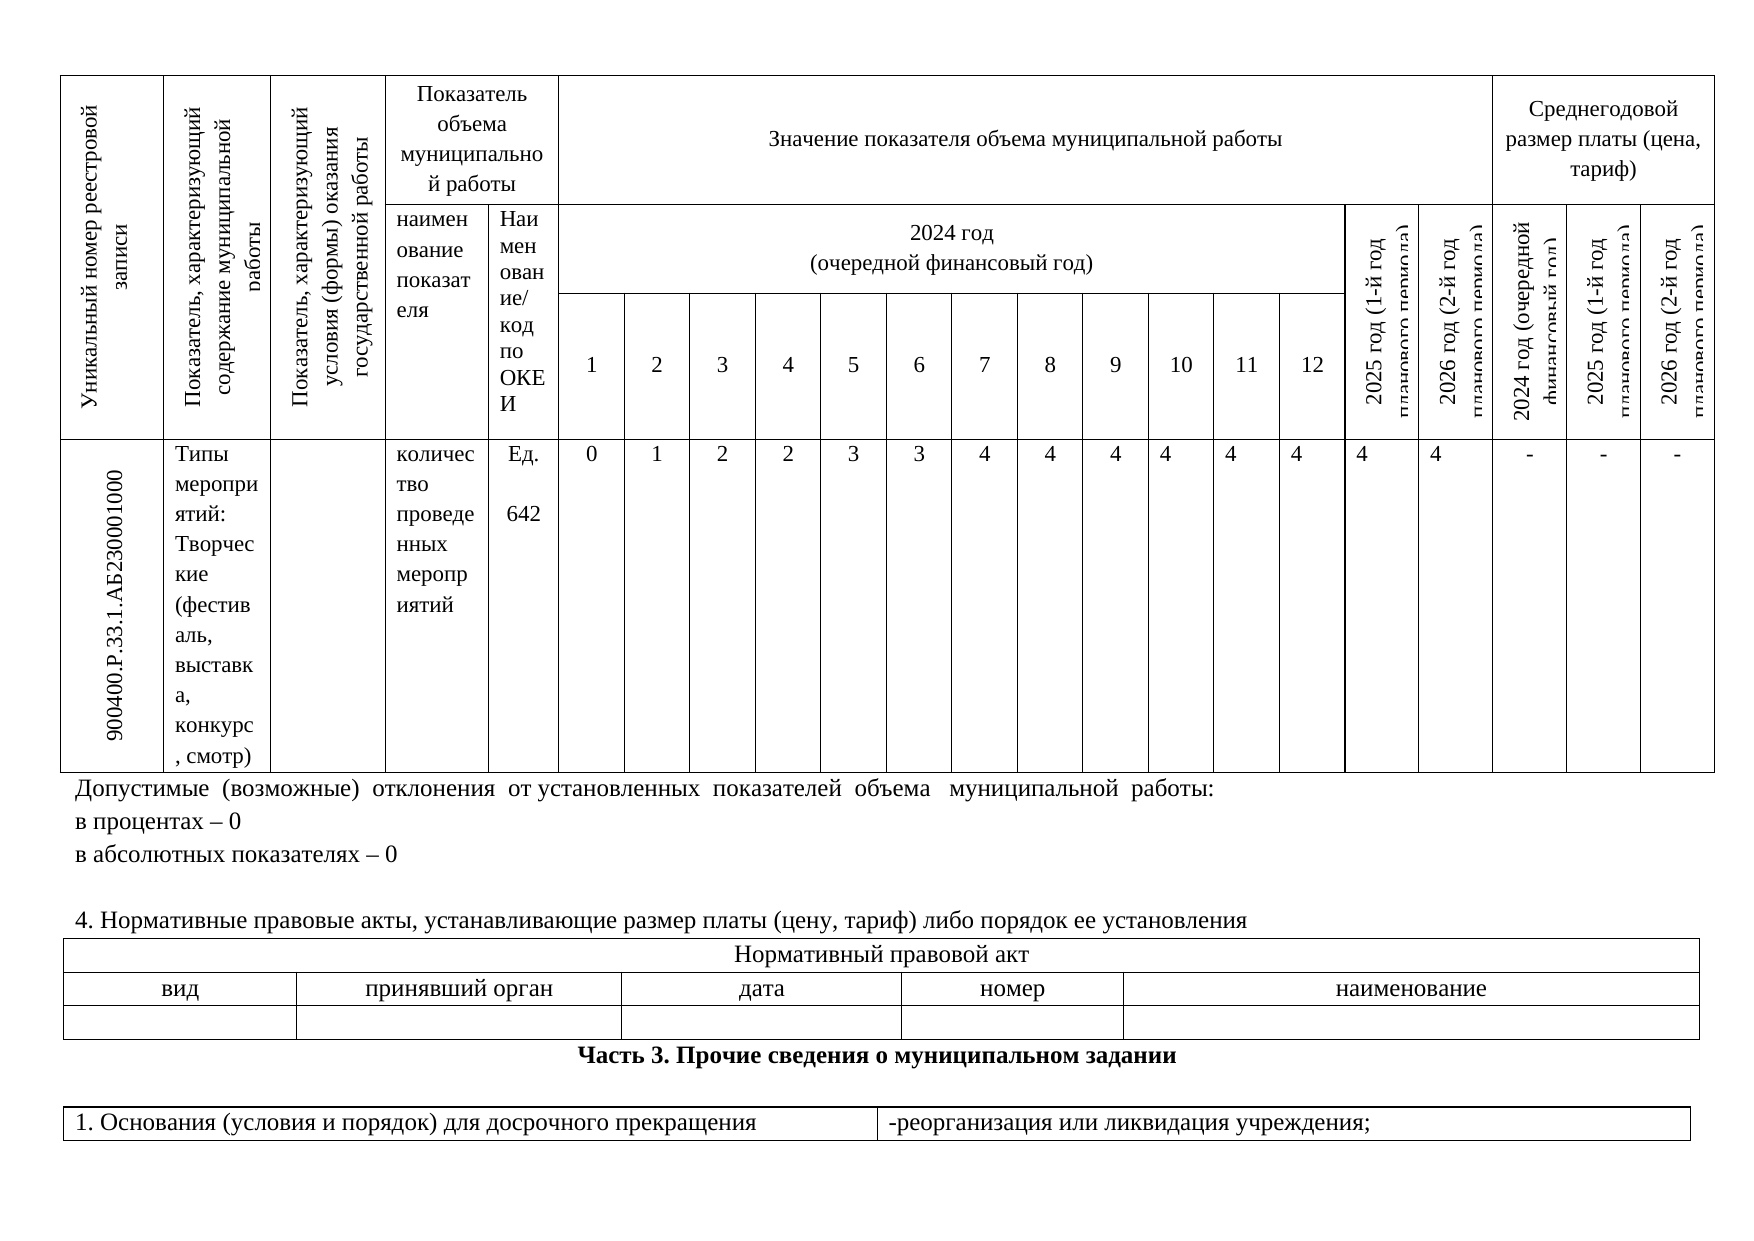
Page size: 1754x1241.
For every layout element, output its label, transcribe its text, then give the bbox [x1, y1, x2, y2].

table_cell [64, 1006, 296, 1039]
table_cell номер [902, 973, 1123, 1005]
table_cell 2 [690, 440, 755, 772]
table_cell 4 [1419, 440, 1492, 772]
table_cell количество проведенных мероприятий [386, 440, 488, 772]
table_cell 8 [1018, 294, 1082, 438]
text в абсолютных показателях – 0 [75, 839, 1679, 868]
table_cell 12 [1280, 294, 1344, 438]
table_cell 1 [625, 440, 689, 772]
table_cell 2024 год (очередной финансовый год) [559, 205, 1344, 293]
table_cell [1124, 1006, 1699, 1039]
table_cell 2025 год (1-й год планового периода) [1567, 205, 1640, 438]
text Допустимые (возможные) отклонения от установленных показателей объема муниципальной работы: [75, 773, 1679, 802]
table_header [878, 1108, 1690, 1140]
table_cell 2026 год (2-й год планового периода) [1419, 205, 1492, 438]
table_cell 4 [1083, 440, 1148, 772]
table_cell наименование [1124, 973, 1699, 1005]
table_cell [297, 1006, 621, 1039]
table_cell 2 [756, 440, 820, 772]
table_cell 4 [1346, 440, 1418, 772]
table_cell 9 [1083, 294, 1148, 438]
table_header Показатель, характеризующий содержание муниципальной работы [164, 76, 270, 438]
table_header Показатель объема муниципальной работы [386, 76, 558, 204]
table_cell [271, 440, 385, 772]
table_header Значение показателя объема муниципальной работы [559, 76, 1492, 204]
table_cell 0 [559, 440, 624, 772]
table_cell Типы мероприятий: Творческие (фестиваль, выставка, конкурс, смотр) [164, 440, 270, 772]
table_cell дата [622, 973, 901, 1005]
table_cell [902, 1006, 1123, 1039]
table_cell 4 [1214, 440, 1279, 772]
table_cell 2024 год (очередной финансовый год) [1493, 205, 1566, 438]
table_cell Ед. 642 [489, 440, 558, 772]
table_cell - [1641, 440, 1714, 772]
table_cell [622, 1006, 901, 1039]
text в процентах – 0 [75, 806, 1679, 835]
table_cell 10 [1149, 294, 1213, 438]
table_cell 4 [1018, 440, 1082, 772]
table_header Уникальный номер реестровой записи [61, 76, 163, 438]
table_cell 2026 год (2-й год планового периода) [1641, 205, 1714, 438]
table_cell 7 [952, 294, 1017, 438]
table_cell 11 [1214, 294, 1279, 438]
table_cell наименование показателя [386, 205, 488, 438]
table_cell 4 [756, 294, 820, 438]
table_cell принявший орган [297, 973, 621, 1005]
table_cell 3 [690, 294, 755, 438]
text Часть 3. Прочие сведения о муниципальном задании [75, 1040, 1679, 1069]
table_cell 3 [887, 440, 951, 772]
table_cell 3 [821, 440, 886, 772]
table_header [64, 1108, 877, 1140]
table_cell 1 [559, 294, 624, 438]
table_cell вид [64, 973, 296, 1005]
table_cell 2025 год (1-й год планового периода) [1346, 205, 1418, 438]
table_cell 6 [887, 294, 951, 438]
table_cell - [1493, 440, 1566, 772]
table_cell 5 [821, 294, 886, 438]
table_cell 2 [625, 294, 689, 438]
table_header Нормативный правовой акт [64, 939, 1699, 972]
table_cell - [1567, 440, 1640, 772]
text 4. Нормативные правовые акты, устанавливающие размер платы (цену, тариф) либо порядок ее установления [75, 905, 1679, 934]
table_header Показатель, характеризующий условия (формы) оказания государственной работы [271, 76, 385, 438]
table_cell 900400.Р.33.1.АБ230001000 [61, 440, 163, 772]
table_cell 4 [1149, 440, 1213, 772]
table_header Среднегодовой размер платы (цена, тариф) [1493, 76, 1714, 204]
table_cell 4 [1280, 440, 1344, 772]
table_cell Наименование/ код по ОКЕИ [489, 205, 558, 438]
table_cell 4 [952, 440, 1017, 772]
